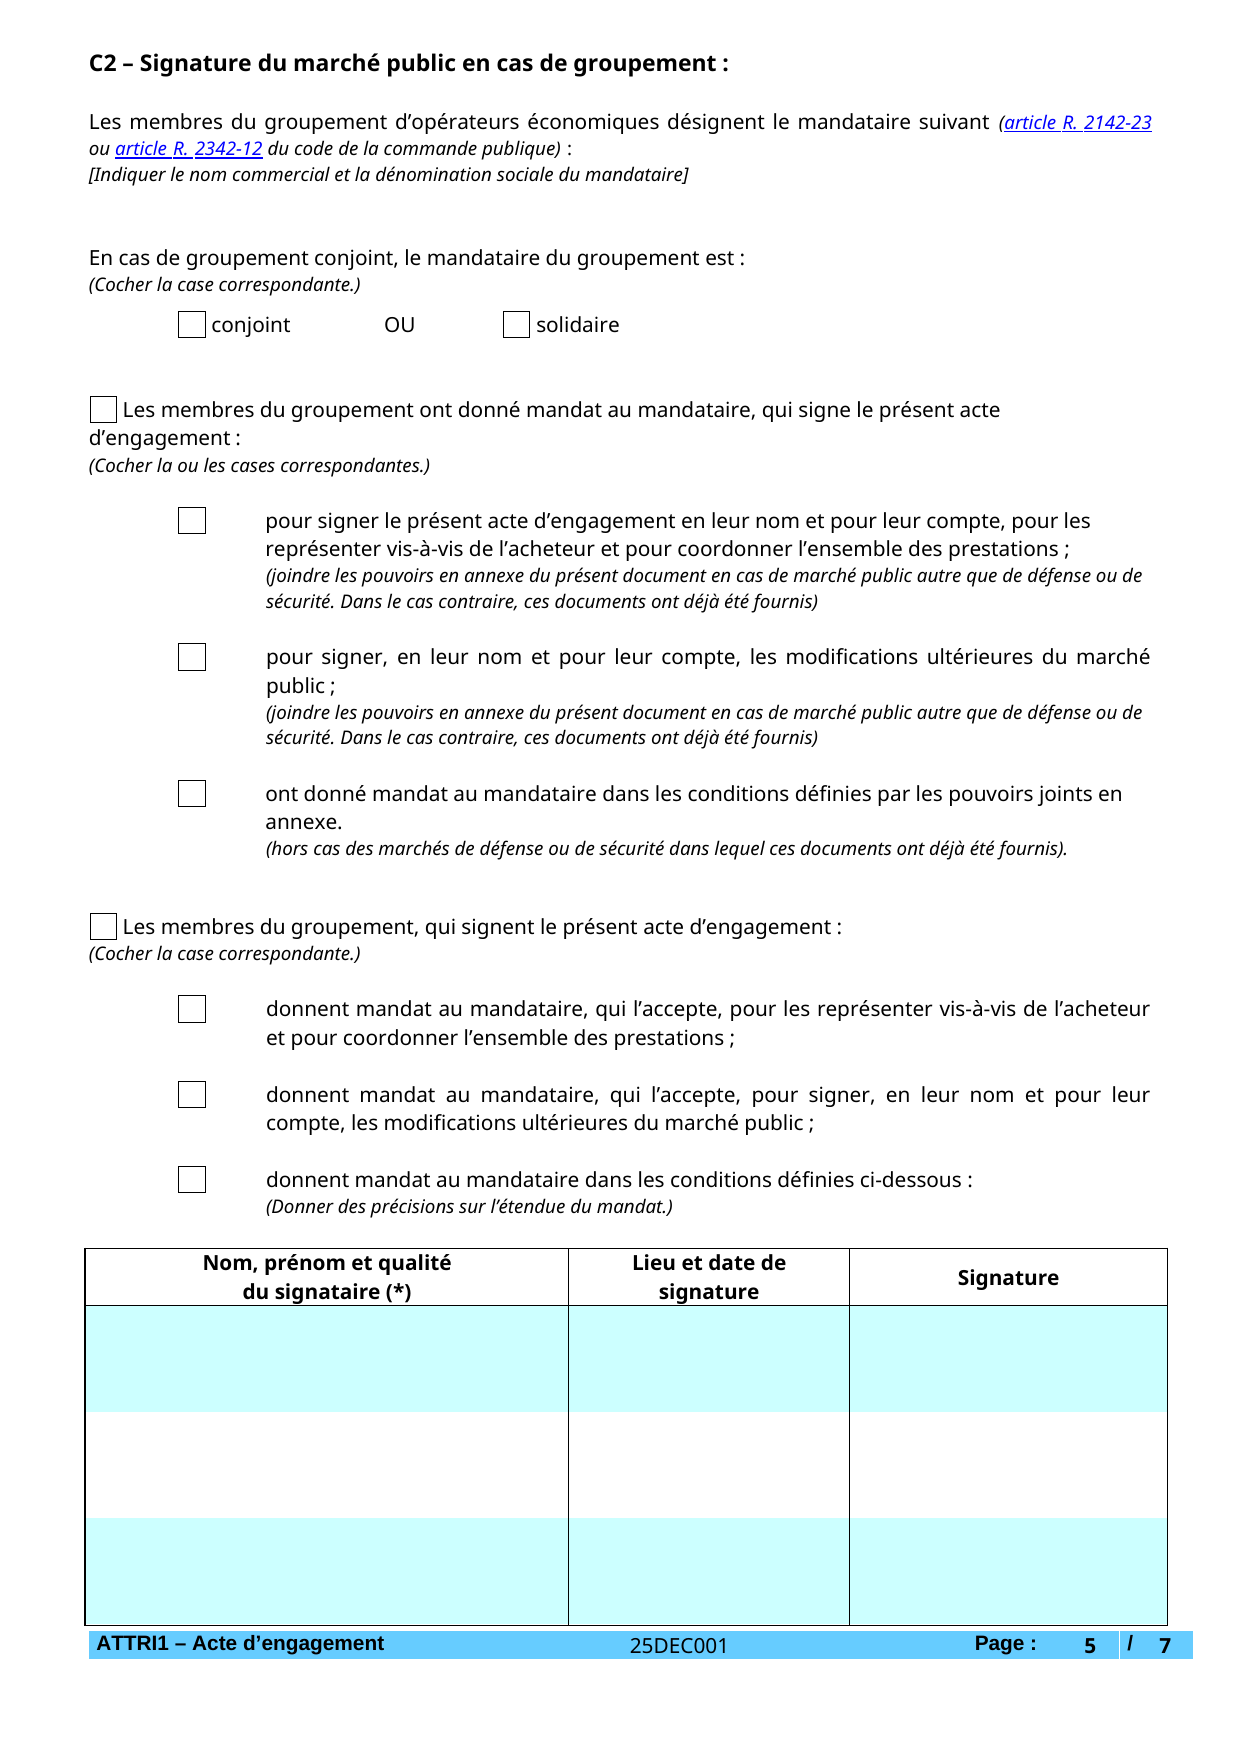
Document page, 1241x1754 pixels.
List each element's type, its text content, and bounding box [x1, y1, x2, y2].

text Les membres du groupement d’opérateurs économiques désignent le mandataire suivant (article R. 2142-23 ou article R. 2342-12 du code de la commande publique) : [89, 107, 1152, 161]
table_cell [850, 1518, 1167, 1624]
table_cell [86, 1518, 568, 1624]
text (joindre les pouvoirs en annexe du présent document en cas de marché public autre que de défense ou de sécurité. Dans le cas contraire, ces documents ont déjà été fournis) [266, 563, 1152, 614]
text conjoint OU solidaire [89, 310, 1152, 338]
table_cell [569, 1412, 849, 1518]
table_cell [850, 1306, 1167, 1412]
table_header Signature [850, 1249, 1167, 1305]
table_cell [569, 1306, 849, 1412]
text [Indiquer le nom commercial et la dénomination sociale du mandataire] [89, 161, 1152, 186]
text ont donné mandat au mandataire dans les conditions définies par les pouvoirs joints en annexe. [118, 779, 1152, 836]
table_cell [86, 1412, 568, 1518]
text (Cocher la ou les cases correspondantes.) [89, 452, 1152, 477]
text pour signer le présent acte d’engagement en leur nom et pour leur compte, pour les représenter vis-à-vis de l’acheteur et pour coordonner l’ensemble des prestations ; [89, 506, 1152, 563]
text Les membres du groupement, qui signent le présent acte d’engagement : [89, 912, 1152, 941]
text (Donner des précisions sur l’étendue du mandat.) [118, 1193, 1152, 1219]
table_cell [86, 1306, 568, 1412]
table_header Nom, prénom et qualité du signataire (*) [86, 1249, 568, 1305]
text (Cocher la case correspondante.) [89, 272, 1152, 297]
text donnent mandat au mandataire, qui l’accepte, pour les représenter vis-à-vis de l’acheteur et pour coordonner l’ensemble des prestations ; [177, 994, 1152, 1051]
table_cell [850, 1412, 1167, 1518]
text (joindre les pouvoirs en annexe du présent document en cas de marché public autre que de défense ou de sécurité. Dans le cas contraire, ces documents ont déjà été fournis) [266, 699, 1152, 750]
text C2 – Signature du marché public en cas de groupement : [89, 47, 1152, 78]
text donnent mandat au mandataire dans les conditions définies ci-dessous : [118, 1165, 1152, 1193]
text (hors cas des marchés de défense ou de sécurité dans lequel ces documents ont déjà été fournis). [266, 836, 1152, 861]
text Les membres du groupement ont donné mandat au mandataire, qui signe le présent acte d’engagement : [89, 395, 1152, 452]
text pour signer, en leur nom et pour leur compte, les modifications ultérieures du marché public ; [177, 642, 1152, 699]
text (Cocher la case correspondante.) [89, 941, 1152, 966]
table_cell [569, 1518, 849, 1624]
text En cas de groupement conjoint, le mandataire du groupement est : [89, 243, 1152, 272]
text donnent mandat au mandataire, qui l’accepte, pour signer, en leur nom et pour leur compte, les modifications ultérieures du marché public ; [177, 1080, 1152, 1137]
table_header Lieu et date de signature [569, 1249, 849, 1305]
